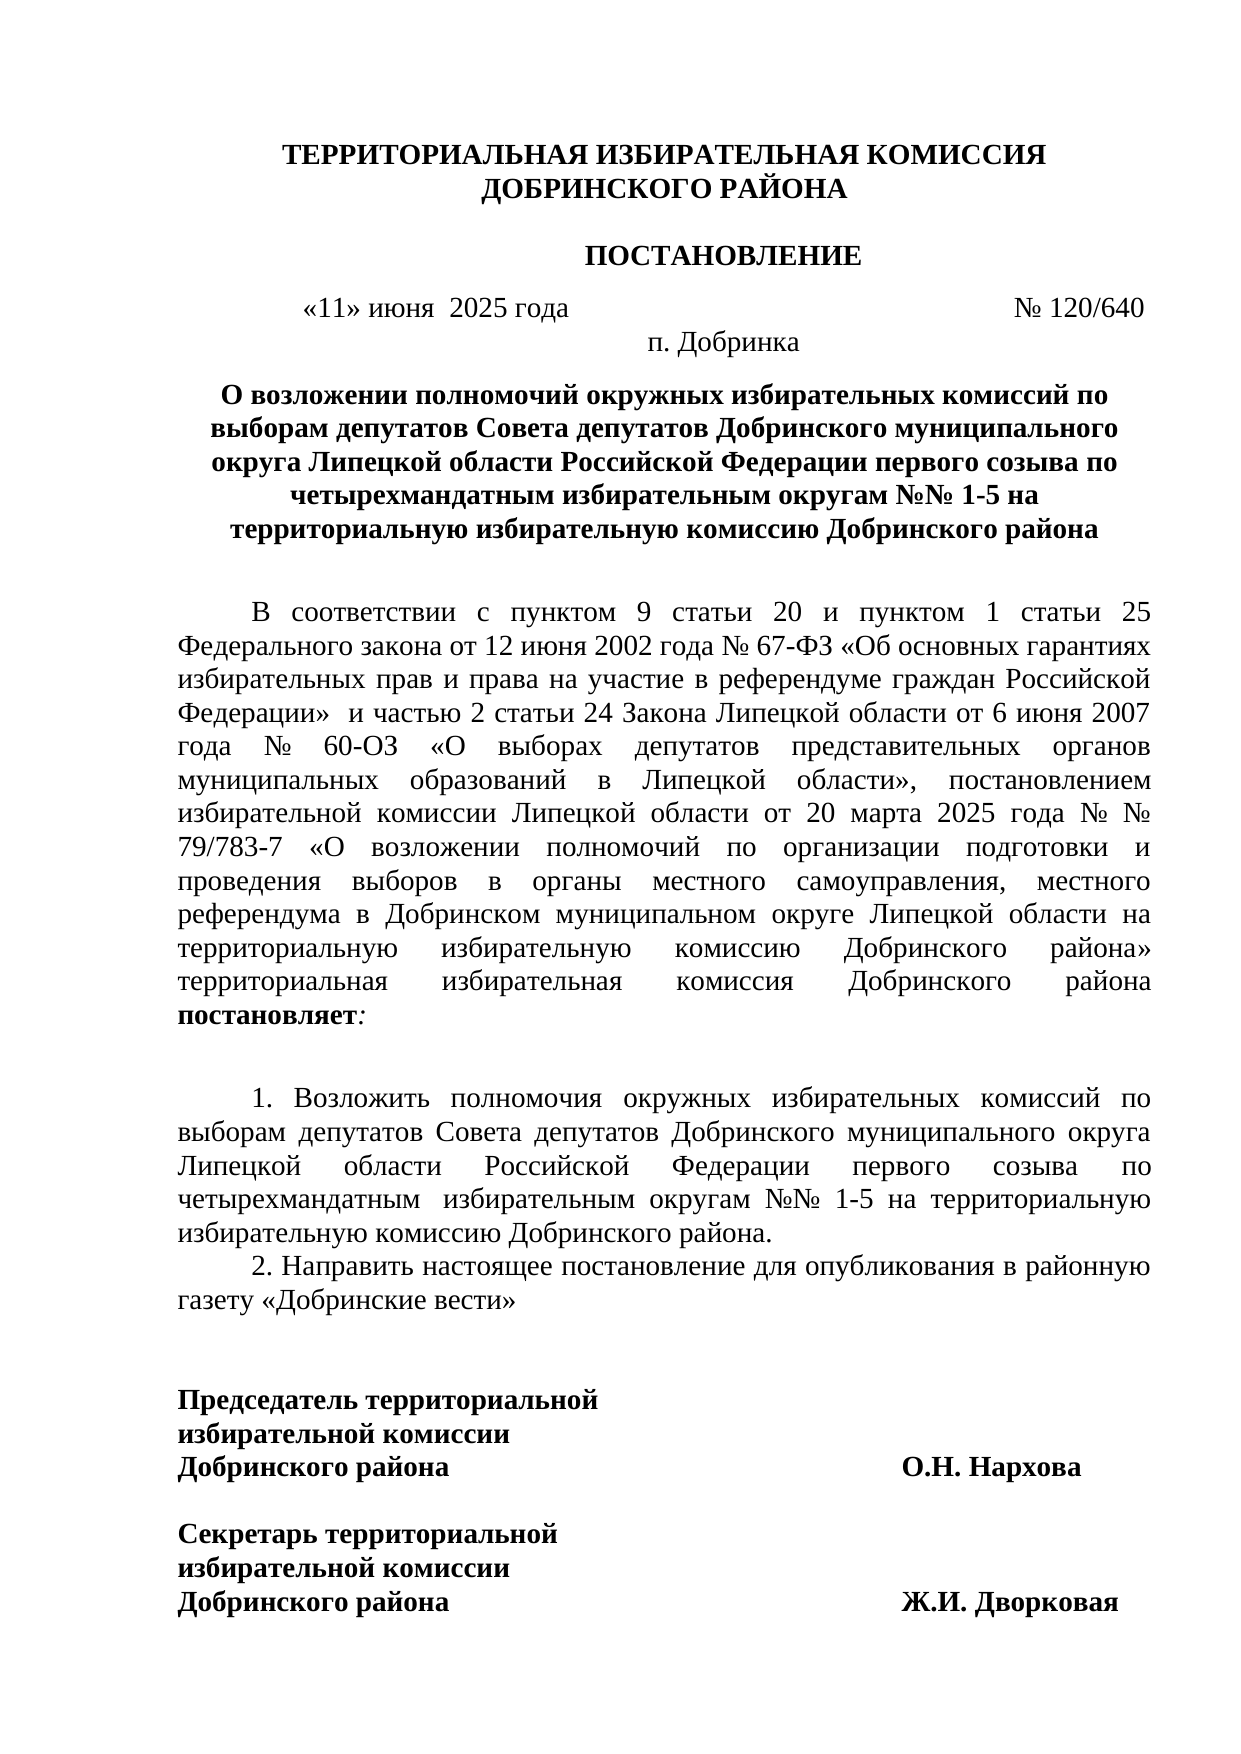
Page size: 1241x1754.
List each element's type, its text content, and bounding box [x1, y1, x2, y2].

text 2. Направить настоящее постановление для опубликования в районную газету «Добринские вести» [177, 1248, 1152, 1315]
text Добринского района Ж.И. Дворковая [177, 1584, 1152, 1617]
text 1. Возложить полномочия окружных избирательных комиссий по выборам депутатов Совета депутатов Добринского муниципального округа Липецкой области Российской Федерации первого созыва по четырехмандатным избирательным округам №№ 1-5 на территориальную избирательную комиссию Добринского района. [177, 1081, 1152, 1248]
text О возложении полномочий окружных избирательных комиссий по выборам депутатов Совета депутатов Добринского муниципального округа Липецкой области Российской Федерации первого созыва по четырехмандатным избирательным округам №№ 1-5 на территориальную избирательную комиссию Добринского района [177, 377, 1152, 575]
text ПОСТАНОВЛЕНИЕ [236, 238, 1152, 271]
text ТЕРРИТОРИАЛЬНАЯ ИЗБИРАТЕЛЬНАЯ КОМИССИЯ [177, 137, 1152, 171]
text ДОБРИНСКОГО РАЙОНА [177, 171, 1152, 204]
text Председатель территориальной [177, 1382, 1152, 1416]
text Добринского района О.Н. Нархова [177, 1449, 1152, 1483]
text «11» июня 2025 года № 120/640 [236, 291, 1152, 324]
text избирательной комиссии [177, 1416, 1152, 1449]
text п. Добринка [236, 324, 1152, 358]
text В соответствии с пунктом 9 статьи 20 и пунктом 1 статьи 25 Федерального закона от 12 июня 2002 года № 67-ФЗ «Об основных гарантиях избирательных прав и права на участие в референдуме граждан Российской Федерации» и частью 2 статьи 24 Закона Липецкой области от 6 июня 2007 года № 60-ОЗ «О выборах депутатов представительных органов муниципальных образований в Липецкой области», постановлением избирательной комиссии Липецкой области от 20 марта 2025 года № № 79/783-7 «О возложении полномочий по организации подготовки и проведения выборов в органы местного самоуправления, местного референдума в Добринском муниципальном округе Липецкой области на территориальную избирательную комиссию Добринского района» территориальная избирательная комиссия Добринского района постановляет: [177, 594, 1152, 1030]
text избирательной комиссии [177, 1550, 1152, 1584]
text Секретарь территориальной [177, 1517, 1152, 1550]
